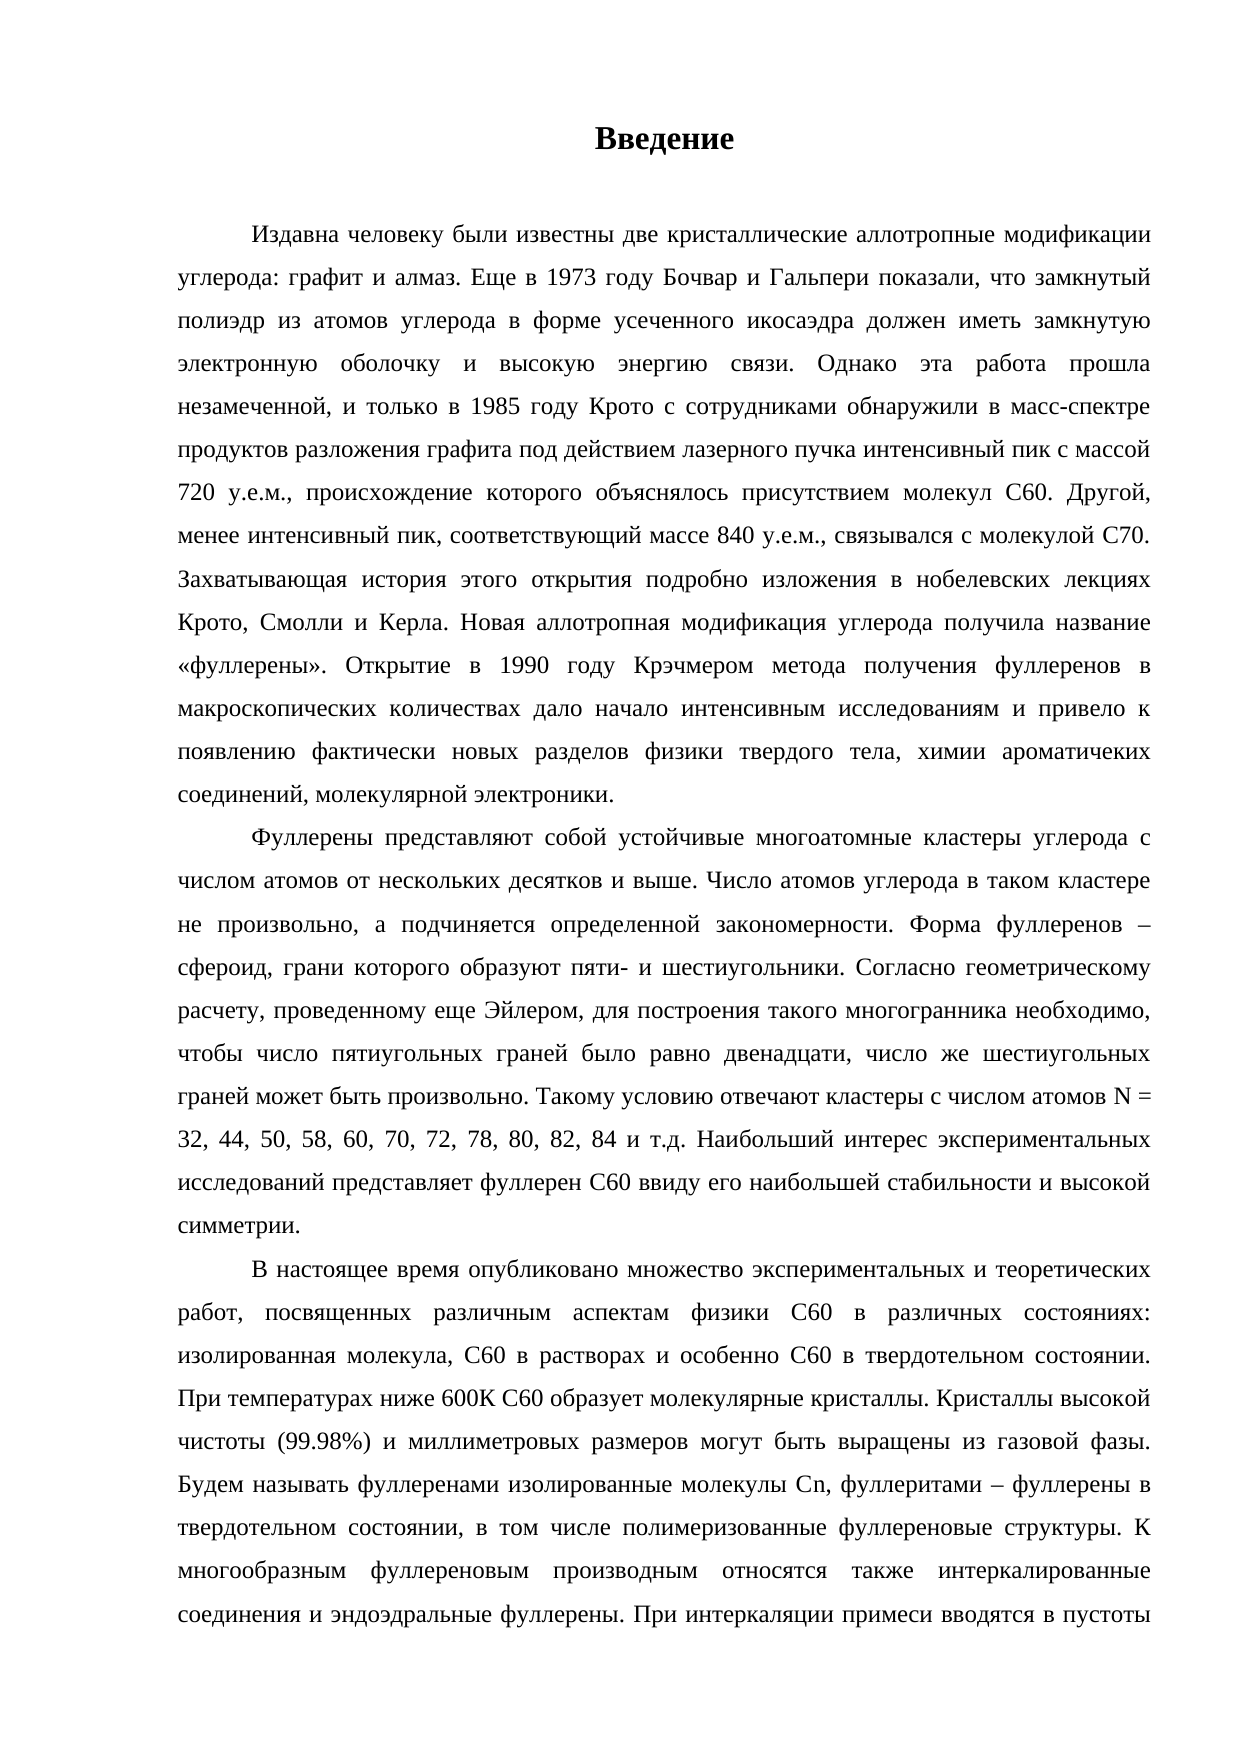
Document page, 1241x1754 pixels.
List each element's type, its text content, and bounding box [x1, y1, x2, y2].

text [177, 1254, 1152, 1627]
text Введение [177, 118, 1152, 156]
text Фуллерены представляют собой устойчивые многоатомные кластеры углерода с числом атомов от нескольких десятков и выше. Число атомов углерода в таком кластере не произвольно, а подчиняется определенной закономерности. Форма фуллеренов – сфероид, грани которого образуют пяти- и шестиугольники. Согласно геометрическому расчету, проведенному еще Эйлером, для построения такого многогранника необходимо, чтобы число пятиугольных граней было равно двенадцати, число же шестиугольных граней может быть произвольно. Такому условию отвечают кластеры с числом атомов N = 32, 44, 50, 58, 60, 70, 72, 78, 80, 82, 84 и т.д. Наибольший интерес экспериментальных исследований представляет фуллерен С60 ввиду его наибольшей стабильности и высокой симметрии. [177, 822, 1152, 1239]
text Издавна человеку были известны две кристаллические аллотропные модификации углерода: графит и алмаз. Еще в 1973 году Бочвар и Гальпери показали, что замкнутый полиэдр из атомов углерода в форме усеченного икосаэдра должен иметь замкнутую электронную оболочку и высокую энергию связи. Однако эта работа прошла незамеченной, и только в 1985 году Крото с сотрудниками обнаружили в масс-спектре продуктов разложения графита под действием лазерного пучка интенсивный пик с массой 720 у.е.м., происхождение которого объяснялось присутствием молекул С60. Другой, менее интенсивный пик, соответствующий массе 840 у.е.м., связывался с молекулой С70. Захватывающая история этого открытия подробно изложения в нобелевских лекциях Крото, Смолли и Керла. Новая аллотропная модификация углерода получила название «фуллерены». Открытие в 1990 году Крэчмером метода получения фуллеренов в макроскопических количествах дало начало интенсивным исследованиям и привело к появлению фактически новых разделов физики твердого тела, химии ароматичеких соединений, молекулярной электроники. [177, 219, 1152, 808]
